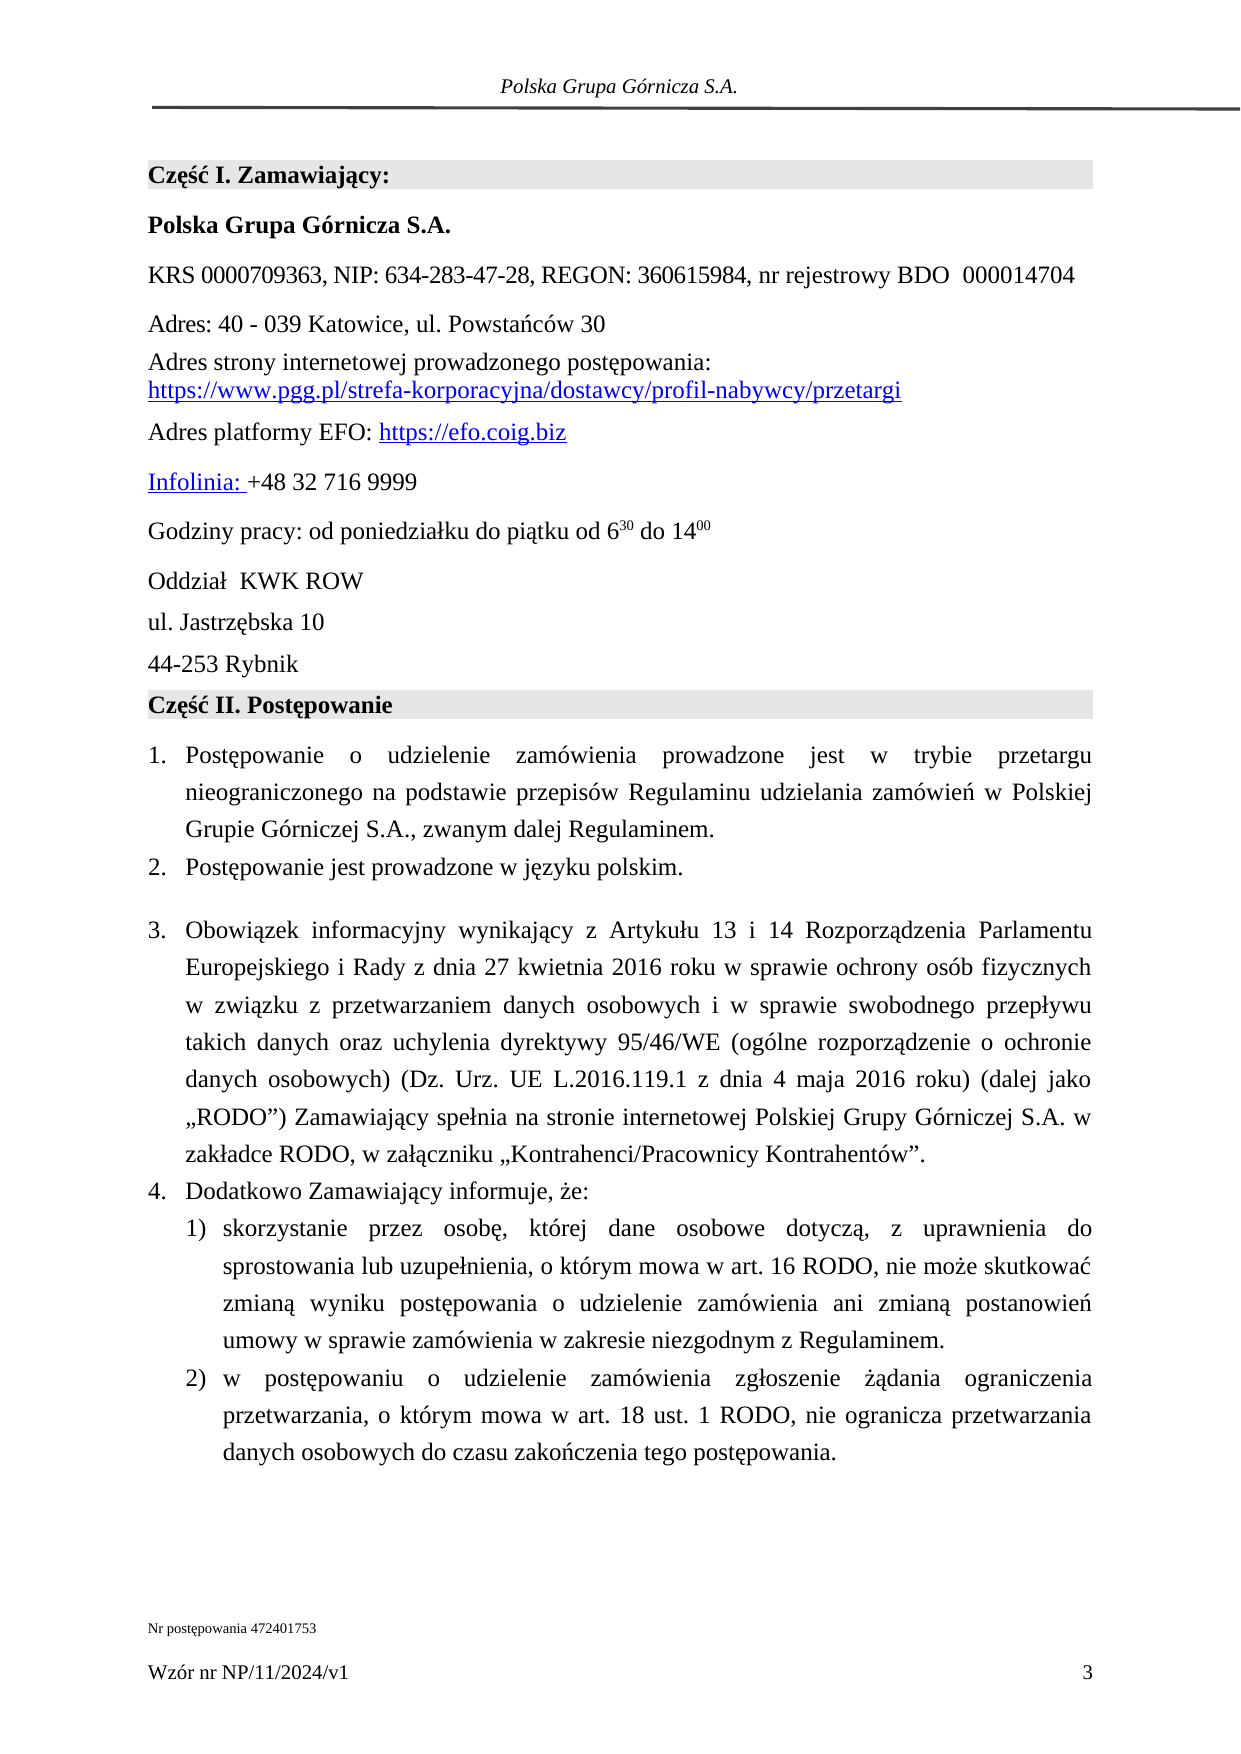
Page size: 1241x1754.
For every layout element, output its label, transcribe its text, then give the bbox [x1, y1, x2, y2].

text ul. Jastrzębska 10 [148, 607, 1093, 636]
text Oddział KWK ROW [148, 566, 1093, 595]
text KRS 0000709363, NIP: 634-283-47-28, REGON: 360615984, nr rejestrowy BDO 000014704 [148, 260, 1093, 288]
list Dodatkowo Zamawiający informuje, że: [148, 1176, 1093, 1205]
subtitle Część II. Postępowanie [148, 690, 1093, 719]
text Infolinia: +48 32 716 9999 [148, 467, 1093, 495]
text Godziny pracy: od poniedziałku do piątku od 630 do 1400 [148, 516, 1093, 545]
text Adres: 40 - 039 Katowice, ul. Powstańców 30 [148, 309, 1093, 338]
list Postępowanie o udzielenie zamówienia prowadzone jest w trybie przetargu nieograniczonego na podstawie przepisów Regulaminu udzielania zamówień w Polskiej Grupie Górniczej S.A., zwanym dalej Regulaminem. [148, 740, 1093, 843]
list Obowiązek informacyjny wynikający z Artykułu 13 i 14 Rozporządzenia Parlamentu Europejskiego i Rady z dnia 27 kwietnia 2016 roku w sprawie ochrony osób fizycznych w związku z przetwarzaniem danych osobowych i w sprawie swobodnego przepływu takich danych oraz uchylenia dyrektywy 95/46/WE (ogólne rozporządzenie o ochronie danych osobowych) (Dz. Urz. UE L.2016.119.1 z dnia 4 maja 2016 roku) (dalej jako „RODO”) Zamawiający spełnia na stronie internetowej Polskiej Grupy Górniczej S.A. w zakładce RODO, w załączniku „Kontrahenci/Pracownicy Kontrahentów”. [148, 915, 1093, 1168]
list skorzystanie przez osobę, której dane osobowe dotyczą, z uprawnienia do sprostowania lub uzupełnienia, o którym mowa w art. 16 RODO, nie może skutkować zmianą wyniku postępowania o udzielenie zamówienia ani zmianą postanowień umowy w sprawie zamówienia w zakresie niezgodnym z Regulaminem. [185, 1213, 1093, 1354]
list Postępowanie jest prowadzone w języku polskim. [148, 852, 1093, 880]
text Adres platformy EFO: https://efo.coig.biz [148, 417, 1093, 446]
subtitle Część I. Zamawiający: [148, 160, 1093, 189]
list w postępowaniu o udzielenie zamówienia zgłoszenie żądania ograniczenia przetwarzania, o którym mowa w art. 18 ust. 1 RODO, nie ogranicza przetwarzania danych osobowych do czasu zakończenia tego postępowania. [185, 1363, 1093, 1466]
text 44-253 Rybnik [148, 649, 1093, 677]
text Adres strony internetowej prowadzonego postępowania: https://www.pgg.pl/strefa-korporacyjna/dostawcy/profil-nabywcy/przetargi [148, 347, 1093, 404]
text Polska Grupa Górnicza S.A. [148, 210, 1093, 239]
